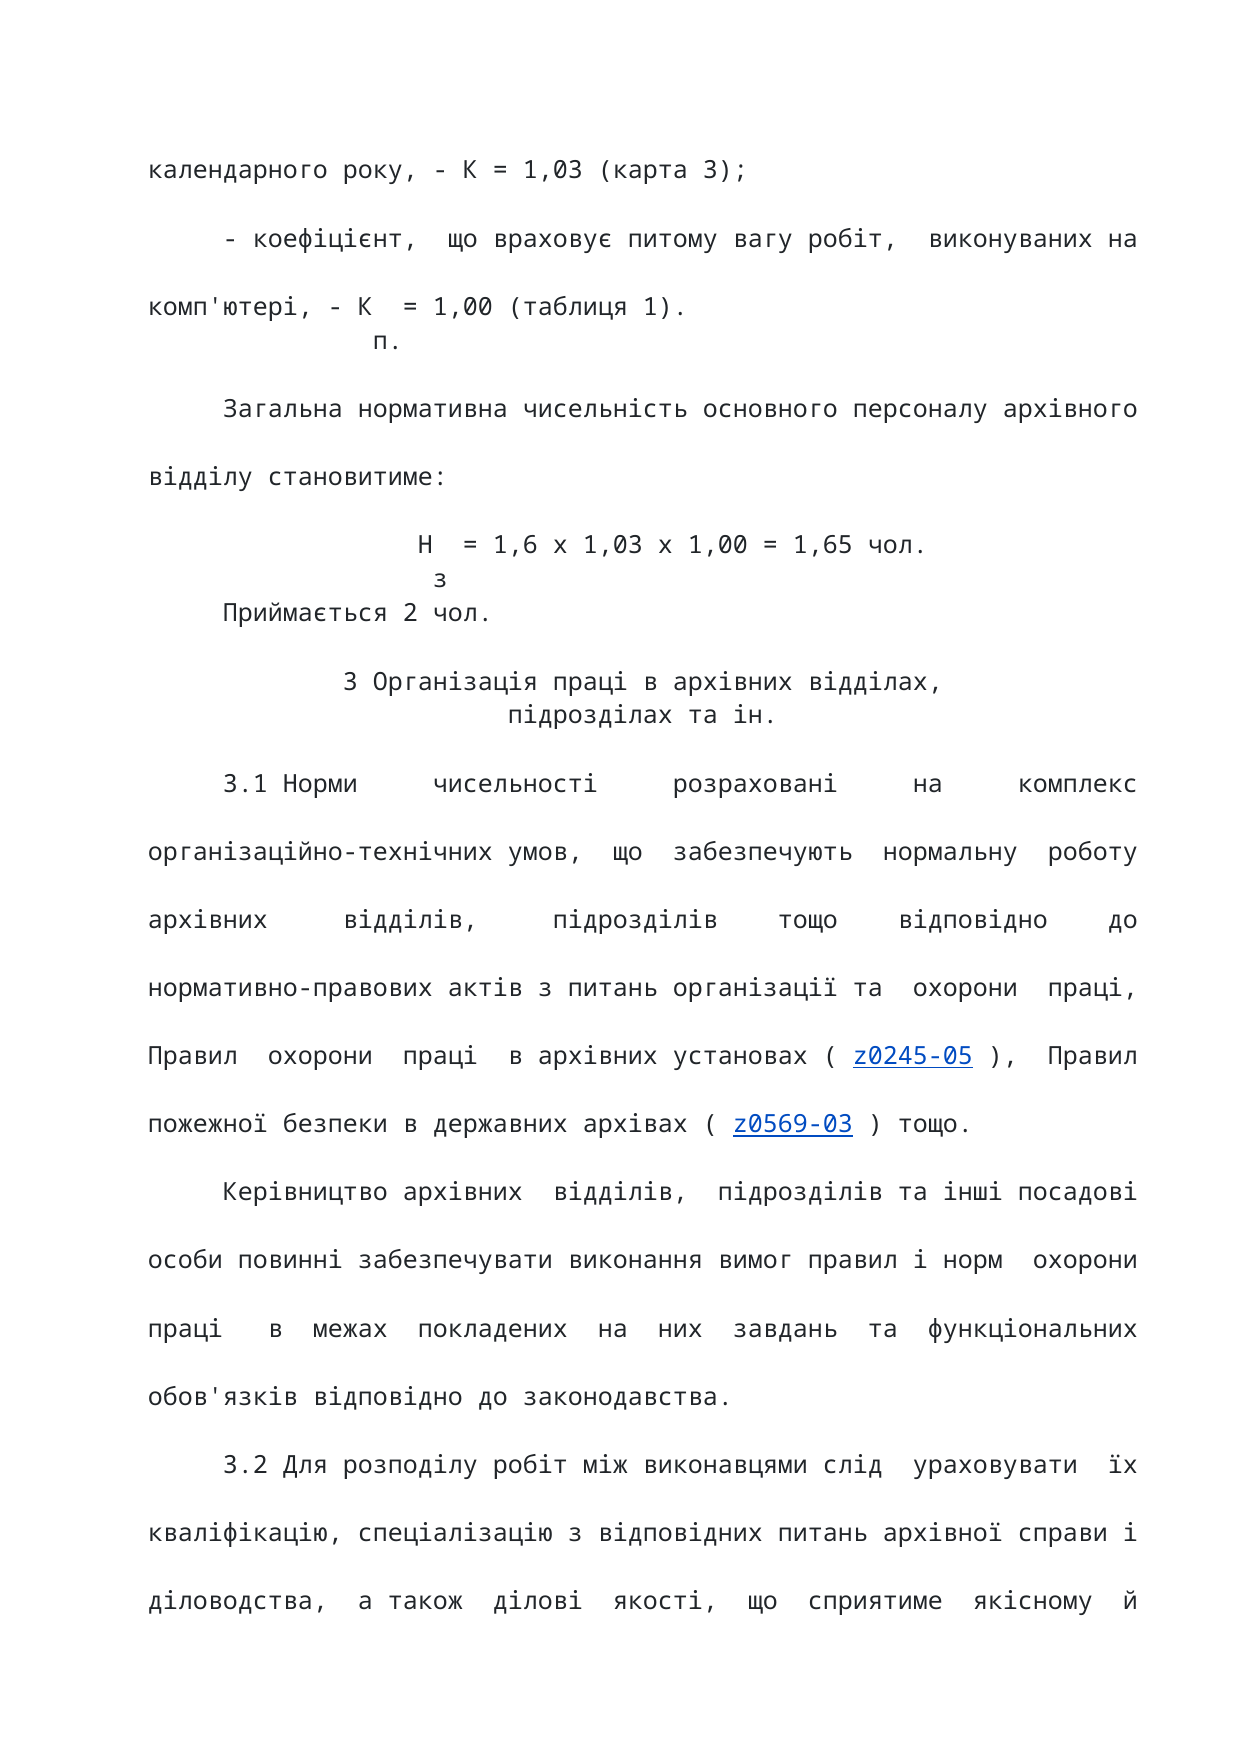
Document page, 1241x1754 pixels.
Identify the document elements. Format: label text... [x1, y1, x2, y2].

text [148, 118, 1152, 186]
text 3 Організація праці в архівних відділах, підрозділах та ін. [148, 663, 1152, 731]
text Загальна нормативна чисельність основного персоналу архівного відділу становитиме: [148, 391, 1152, 493]
text Н = 1,6 х 1,03 х 1,00 = 1,65 чол. з Приймається 2 чол. [148, 527, 1152, 629]
text Керівництво архівних відділів, підрозділів та інші посадові особи повинні забезпечувати виконання вимог правил і норм охорони праці в межах покладених на них завдань та функціональних обов'язків відповідно до законодавства. [148, 1174, 1152, 1412]
text - коефіцієнт, що враховує питому вагу робіт, виконуваних на комп'ютері, - К = 1,00 (таблиця 1). п. [148, 220, 1152, 357]
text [148, 1447, 1152, 1617]
text 3.1 Норми чисельності розраховані на комплекс організаційно-технічних умов, що забезпечують нормальну роботу архівних відділів, підрозділів тощо відповідно до нормативно-правових актів з питань організації та охорони праці, Правил охорони праці в архівних установах ( z0245-05 ), Правил пожежної безпеки в державних архівах ( z0569-03 ) тощо. [148, 765, 1152, 1140]
